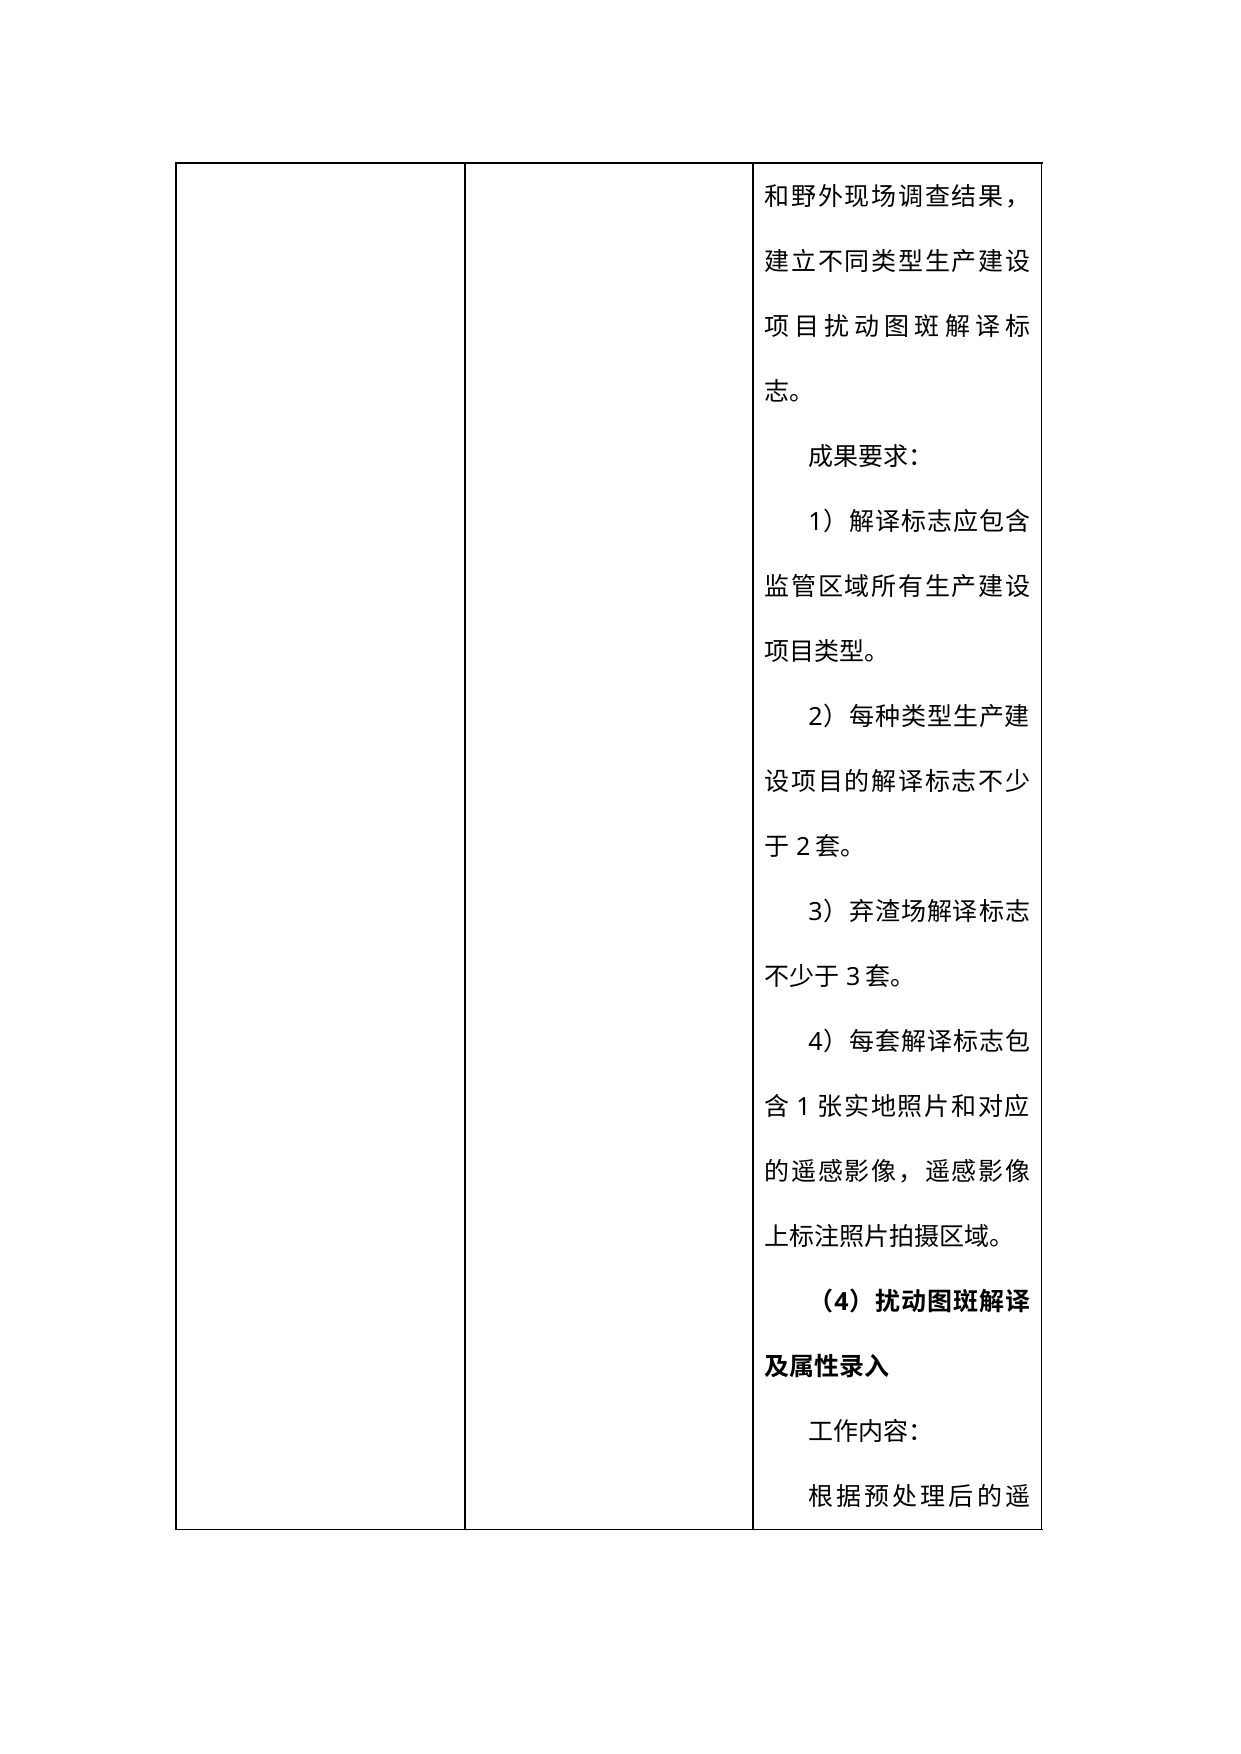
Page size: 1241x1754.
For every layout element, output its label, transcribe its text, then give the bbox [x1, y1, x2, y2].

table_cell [754, 164, 1041, 1528]
table_cell [466, 164, 752, 1528]
table_cell 1 [177, 164, 464, 1528]
